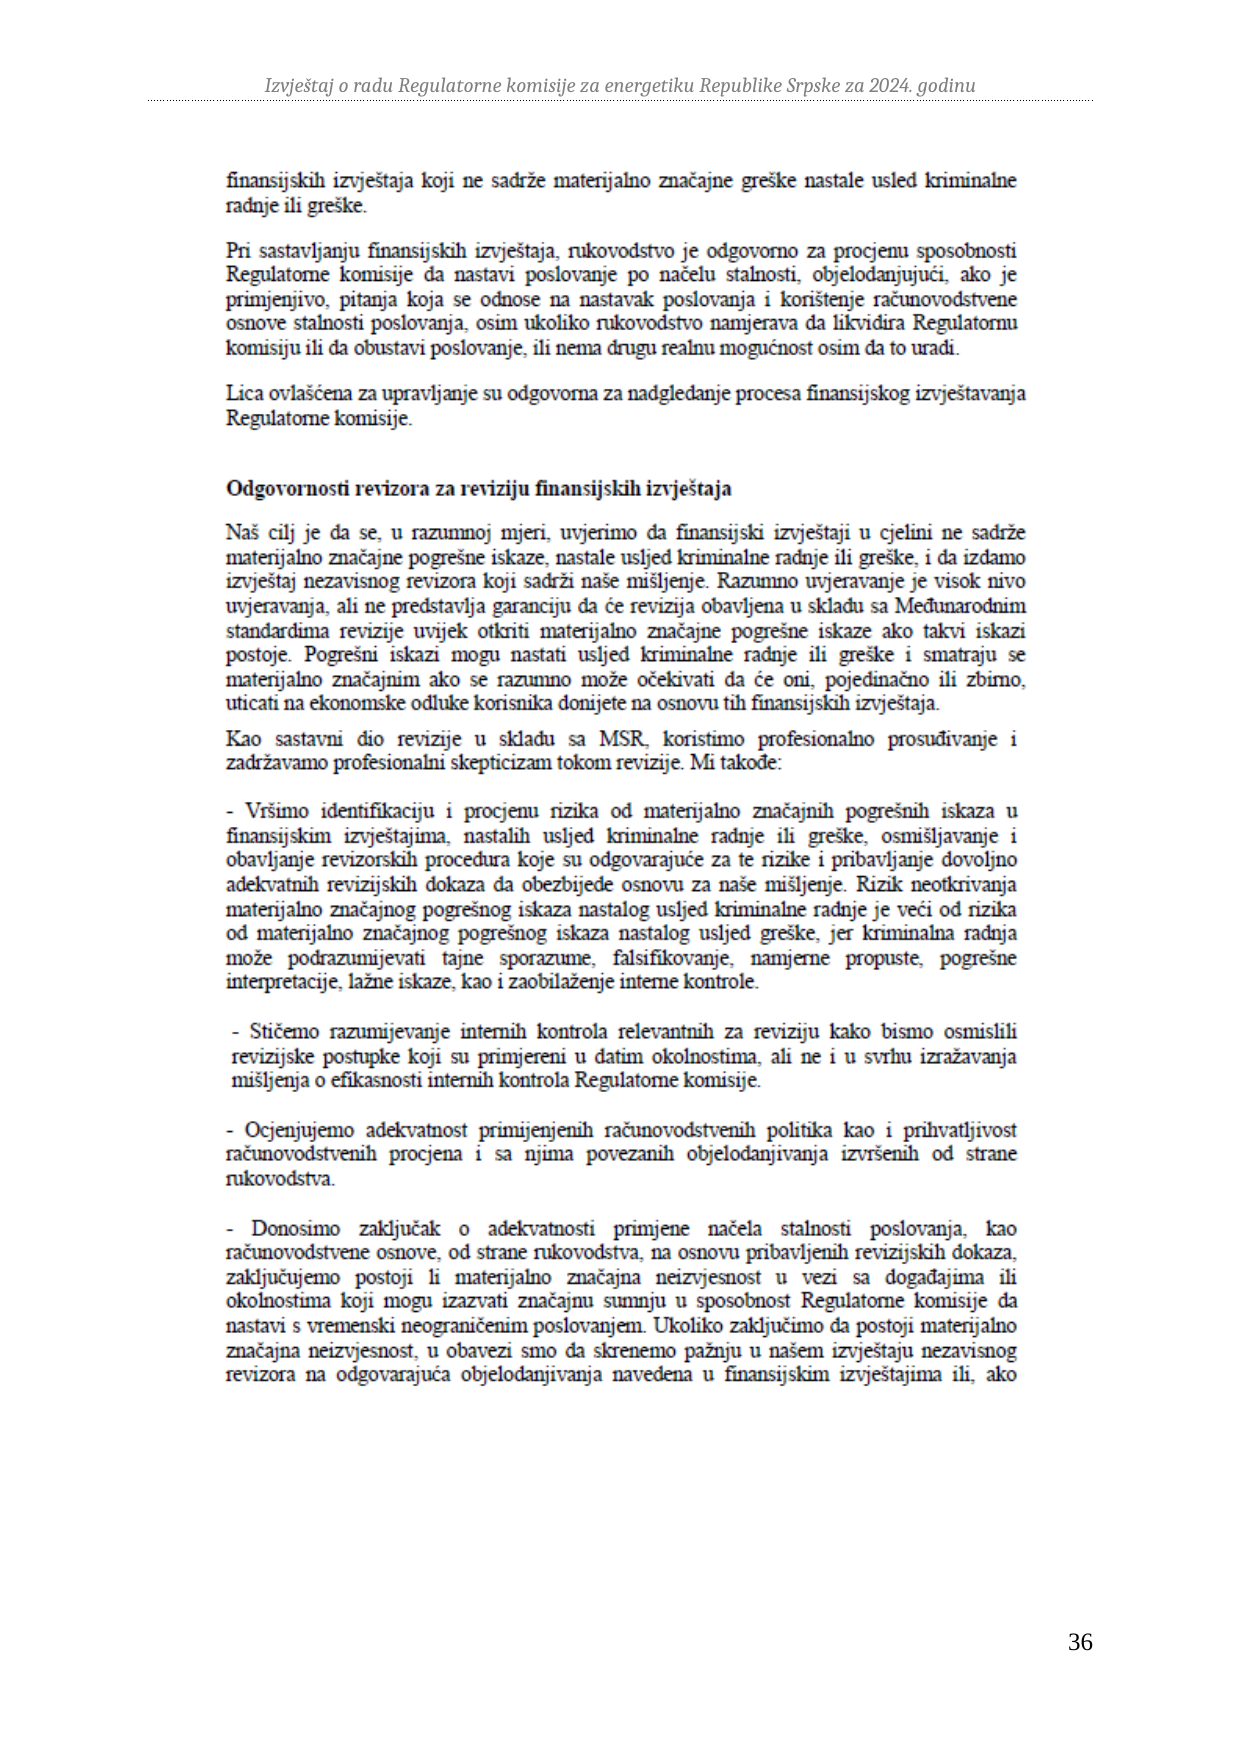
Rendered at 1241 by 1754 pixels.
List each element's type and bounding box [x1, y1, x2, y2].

picture [206, 147, 1034, 1408]
